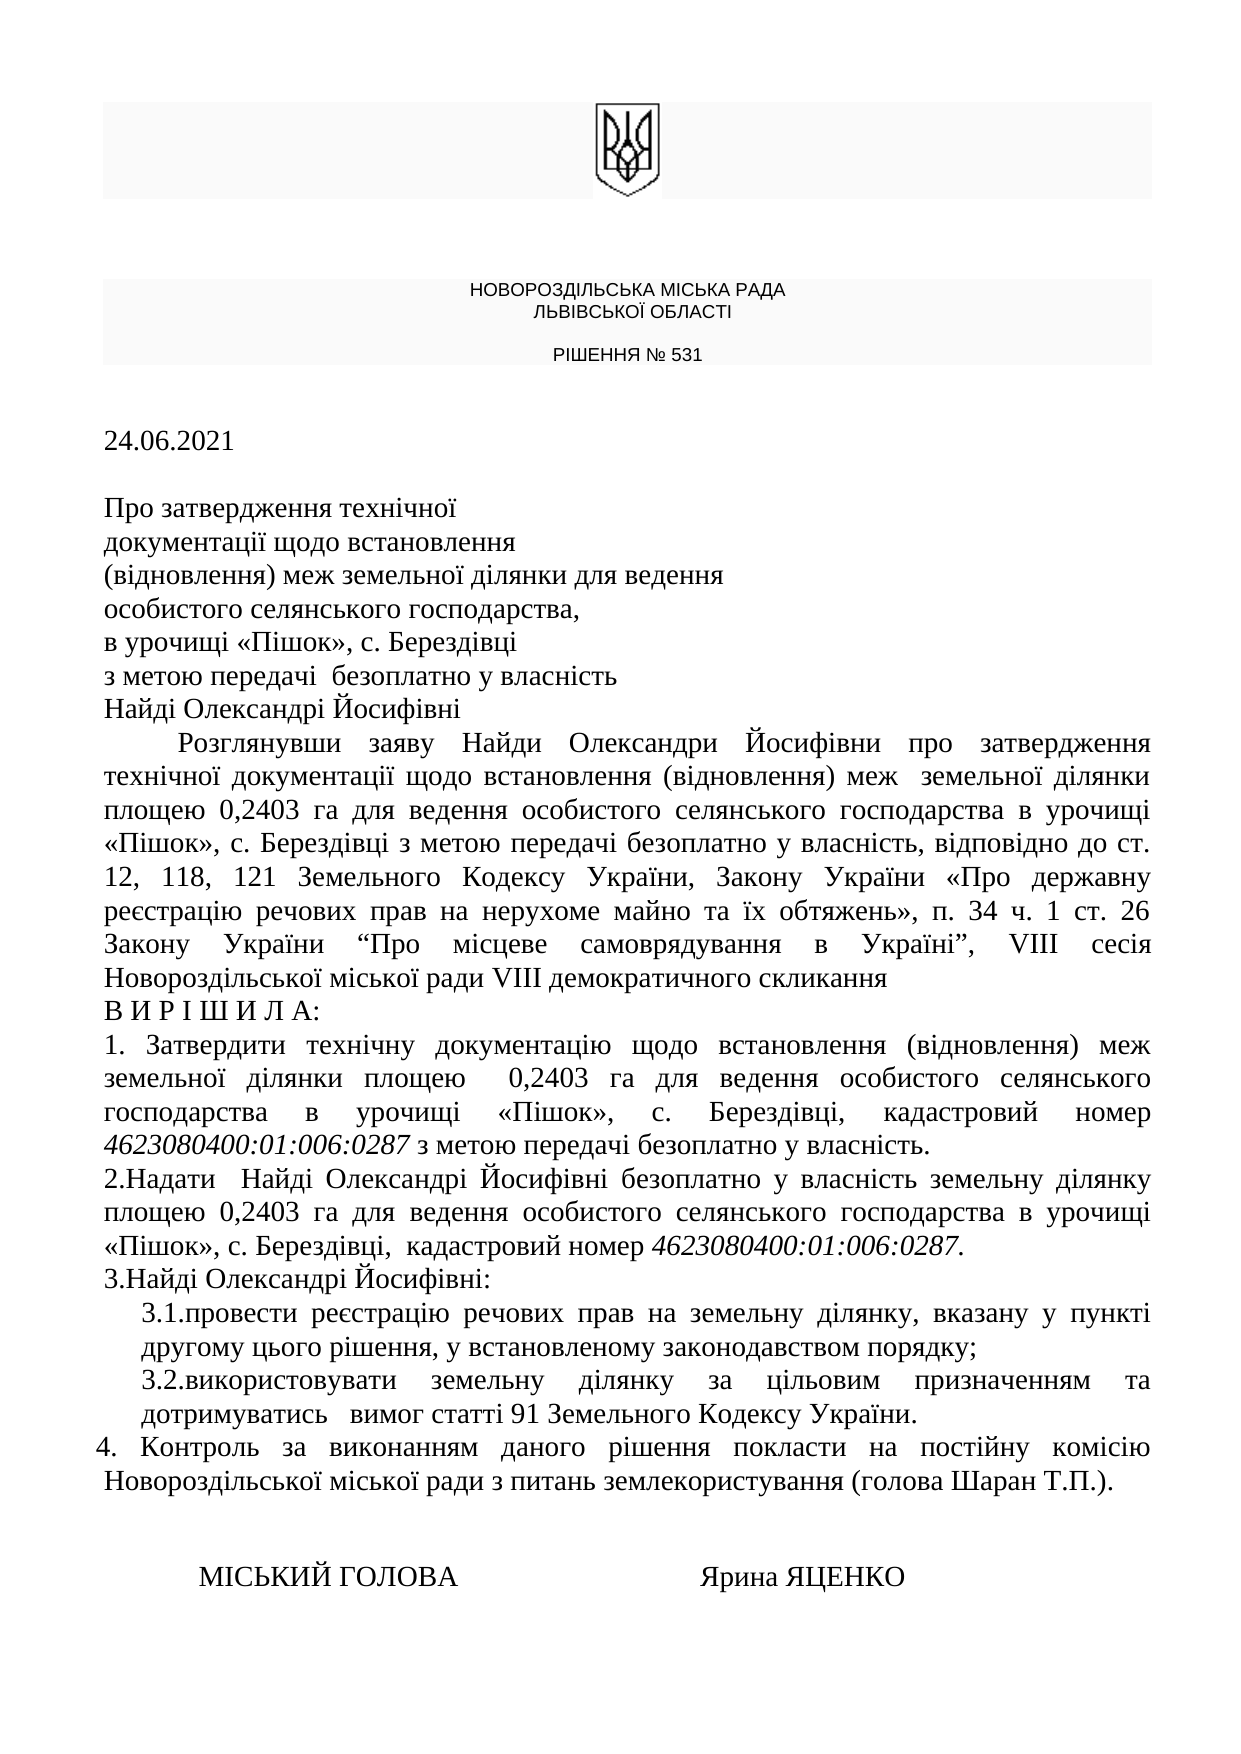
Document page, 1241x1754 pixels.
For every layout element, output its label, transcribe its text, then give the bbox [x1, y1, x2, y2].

text в урочищі «Пішок», с. Берездівці [103, 624, 842, 658]
text В И Р І Ш И Л А: [103, 993, 1152, 1027]
text Розглянувши заяву Найди Олександри Йосифівни про затвердження технічної документації щодо встановлення (відновлення) меж земельної ділянки площею 0,2403 га для ведення особистого селянського господарства в урочищі «Пішок», с. Берездівці з метою передачі безоплатно у власність, відповідно до ст. 12, 118, 121 Земельного Кодексу України, Закону України «Про державну реєстрацію речових прав на нерухоме майно та їх обтяжень», п. 34 ч. 1 ст. 26 Закону України “Про місцеве самоврядування в Україні”, VIII сесія Новороздільської міської ради VIIІ демократичного скликання [103, 725, 1152, 993]
text Про затвердження технічної [103, 490, 842, 524]
text 4. Контроль за виконанням даного рішення покласти на постійну комісію Новороздільської міської ради з питань землекористування (голова Шаран Т.П.). [96, 1429, 1152, 1496]
text МІСЬКИЙ ГОЛОВА Ярина ЯЦЕНКО [103, 1563, 1152, 1592]
text НОВОРОЗДІЛЬСЬКА МІСЬКА РАДА ЛЬВІВСЬКОЇ ОБЛАСТІ РІШЕННЯ № 531 [103, 279, 1152, 365]
text 2.Надати Найді Олександрі Йосифівні безоплатно у власність земельну ділянку площею 0,2403 га для ведення особистого селянського господарства в урочищі «Пішок», с. Берездівці, кадастровий номер 4623080400:01:006:0287. [103, 1161, 1152, 1262]
text 1. Затвердити технічну документацію щодо встановлення (відновлення) меж земельної ділянки площею 0,2403 га для ведення особистого селянського господарства в урочищі «Пішок», с. Берездівці, кадастровий номер 4623080400:01:006:0287 з метою передачі безоплатно у власність. [103, 1027, 1152, 1161]
text документації щодо встановлення [103, 524, 842, 557]
text особистого селянського господарства, [103, 591, 842, 624]
text Найді Олександрі Йосифівні [103, 691, 842, 725]
text 3.2.використовувати земельну ділянку за цільовим призначенням та дотримуватись вимог статті 91 Земельного Кодексу України. [141, 1362, 1152, 1429]
text 24.06.2021 [103, 423, 1152, 457]
text 3.1.провести реєстрацію речових прав на земельну ділянку, вказану у пункті другому цього рішення, у встановленому законодавством порядку; [141, 1295, 1152, 1362]
picture [593, 102, 663, 200]
text 3.Найді Олександрі Йосифівні: [103, 1262, 842, 1295]
text з метою передачі безоплатно у власність [103, 658, 842, 691]
text (відновлення) меж земельної ділянки для ведення [103, 557, 842, 591]
